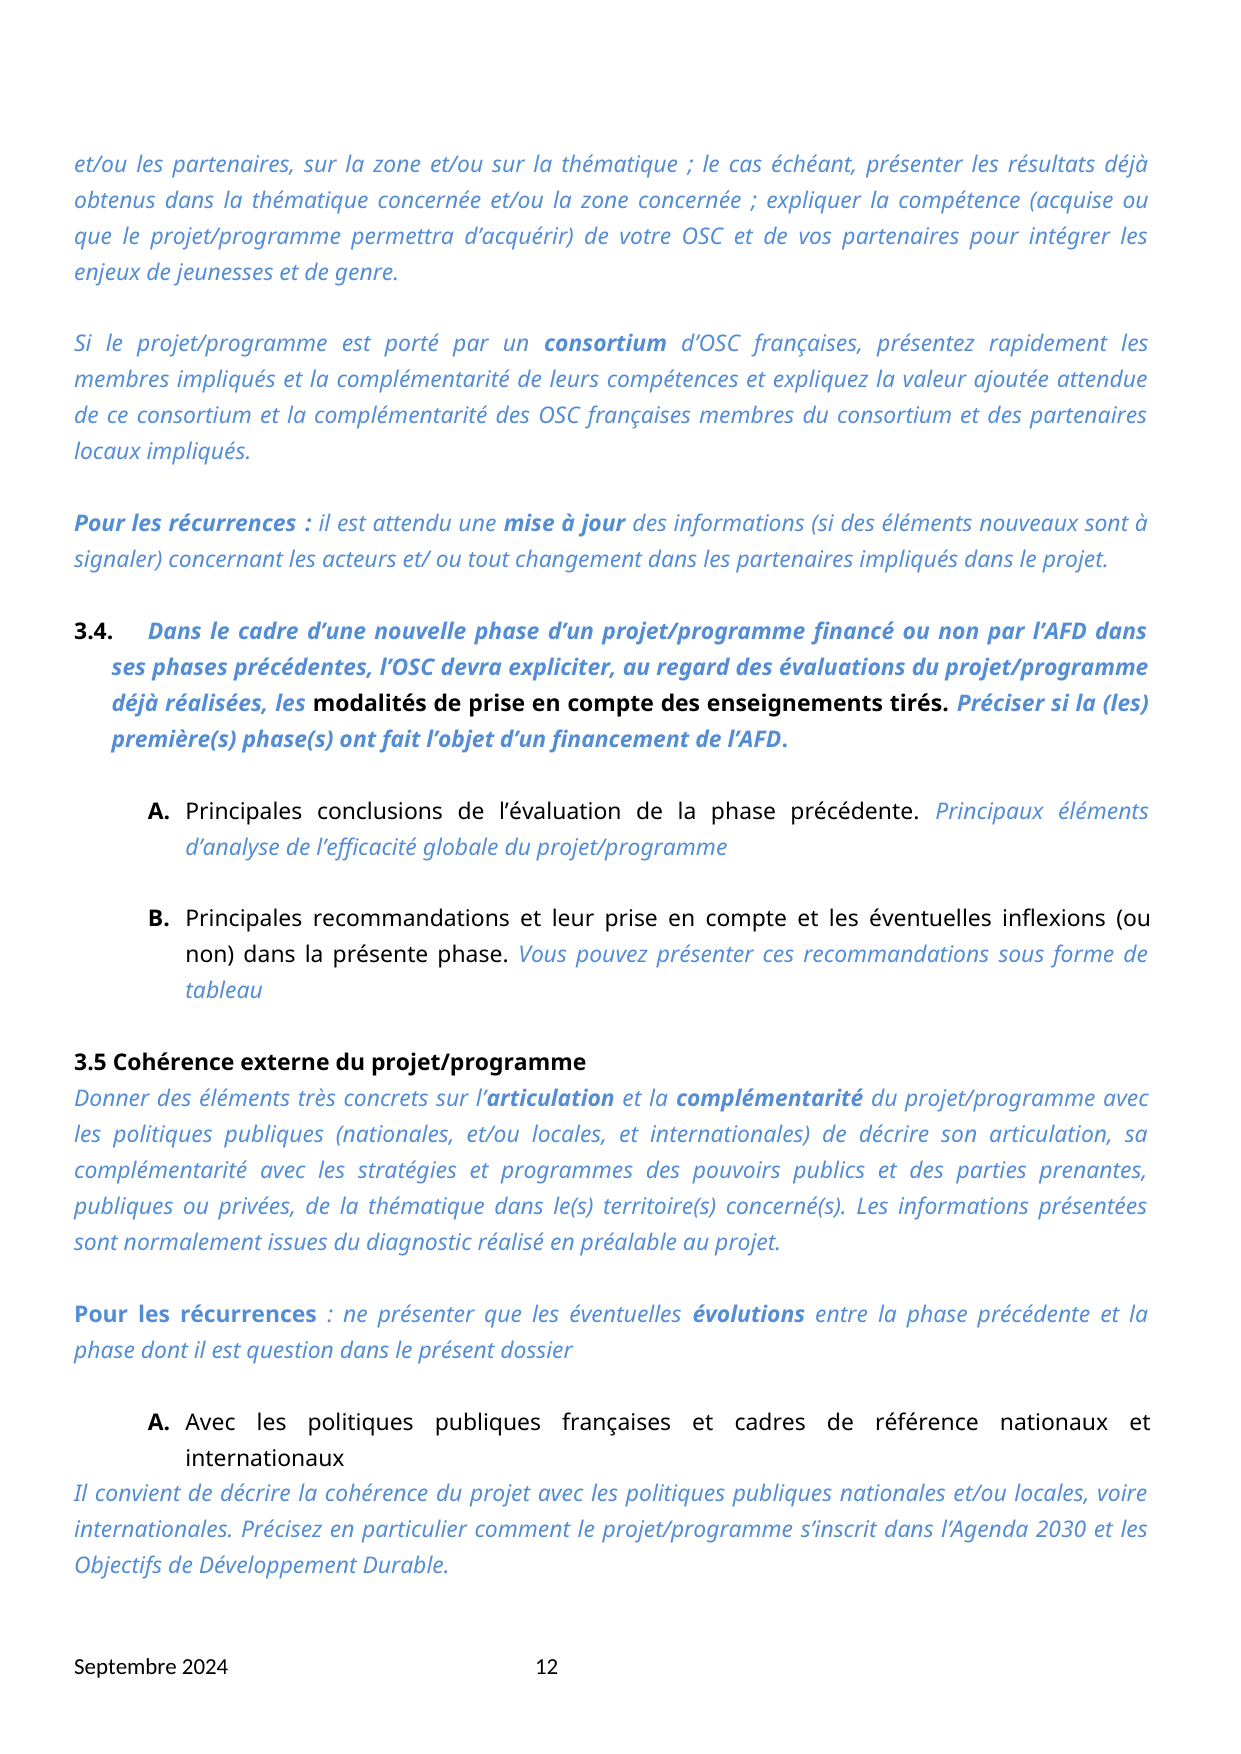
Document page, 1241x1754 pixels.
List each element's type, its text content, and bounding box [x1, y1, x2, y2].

list Dans le cadre d’une nouvelle phase d’un projet/programme financé ou non par l’AFD dans ses phases précédentes, l’OSC devra expliciter, au regard des évaluations du projet/programme déjà réalisées, les modalités de prise en compte des enseignements tirés. Préciser si la (les) première(s) phase(s) ont fait l’objet d’un financement de l’AFD. [74, 615, 1152, 754]
text Donner des éléments très concrets sur l’articulation et la complémentarité du projet/programme avec les politiques publiques (nationales, et/ou locales, et internationales) de décrire son articulation, sa complémentarité avec les stratégies et programmes des pouvoirs publics et des parties prenantes, publiques ou privées, de la thématique dans le(s) territoire(s) concerné(s). Les informations présentées sont normalement issues du diagnostic réalisé en préalable au projet. [74, 1082, 1152, 1257]
text Pour les récurrences : ne présenter que les éventuelles évolutions entre la phase précédente et la phase dont il est question dans le présent dossier [74, 1298, 1152, 1365]
text 3.5 Cohérence externe du projet/programme [74, 1046, 1152, 1077]
list Avec les politiques publiques françaises et cadres de référence nationaux et internationaux [148, 1406, 1152, 1473]
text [74, 148, 1152, 287]
list Principales conclusions de l’évaluation de la phase précédente. Principaux éléments d’analyse de l’efficacité globale du projet/programme [148, 794, 1152, 862]
list Principales recommandations et leur prise en compte et les éventuelles inflexions (ou non) dans la présente phase. Vous pouvez présenter ces recommandations sous forme de tableau [148, 902, 1152, 1006]
list Si le projet/programme est porté par un consortium d’OSC françaises, présentez rapidement les membres impliqués et la complémentarité de leurs compétences et expliquez la valeur ajoutée attendue de ce consortium et la complémentarité des OSC françaises membres du consortium et des partenaires locaux impliqués. [74, 327, 1152, 466]
text Pour les récurrences : il est attendu une mise à jour des informations (si des éléments nouveaux sont à signaler) concernant les acteurs et/ ou tout changement dans les partenaires impliqués dans le projet. [74, 507, 1152, 574]
text Il convient de décrire la cohérence du projet avec les politiques publiques nationales et/ou locales, voire internationales. Précisez en particulier comment le projet/programme s’inscrit dans l’Agenda 2030 et les Objectifs de Développement Durable. [74, 1477, 1152, 1581]
